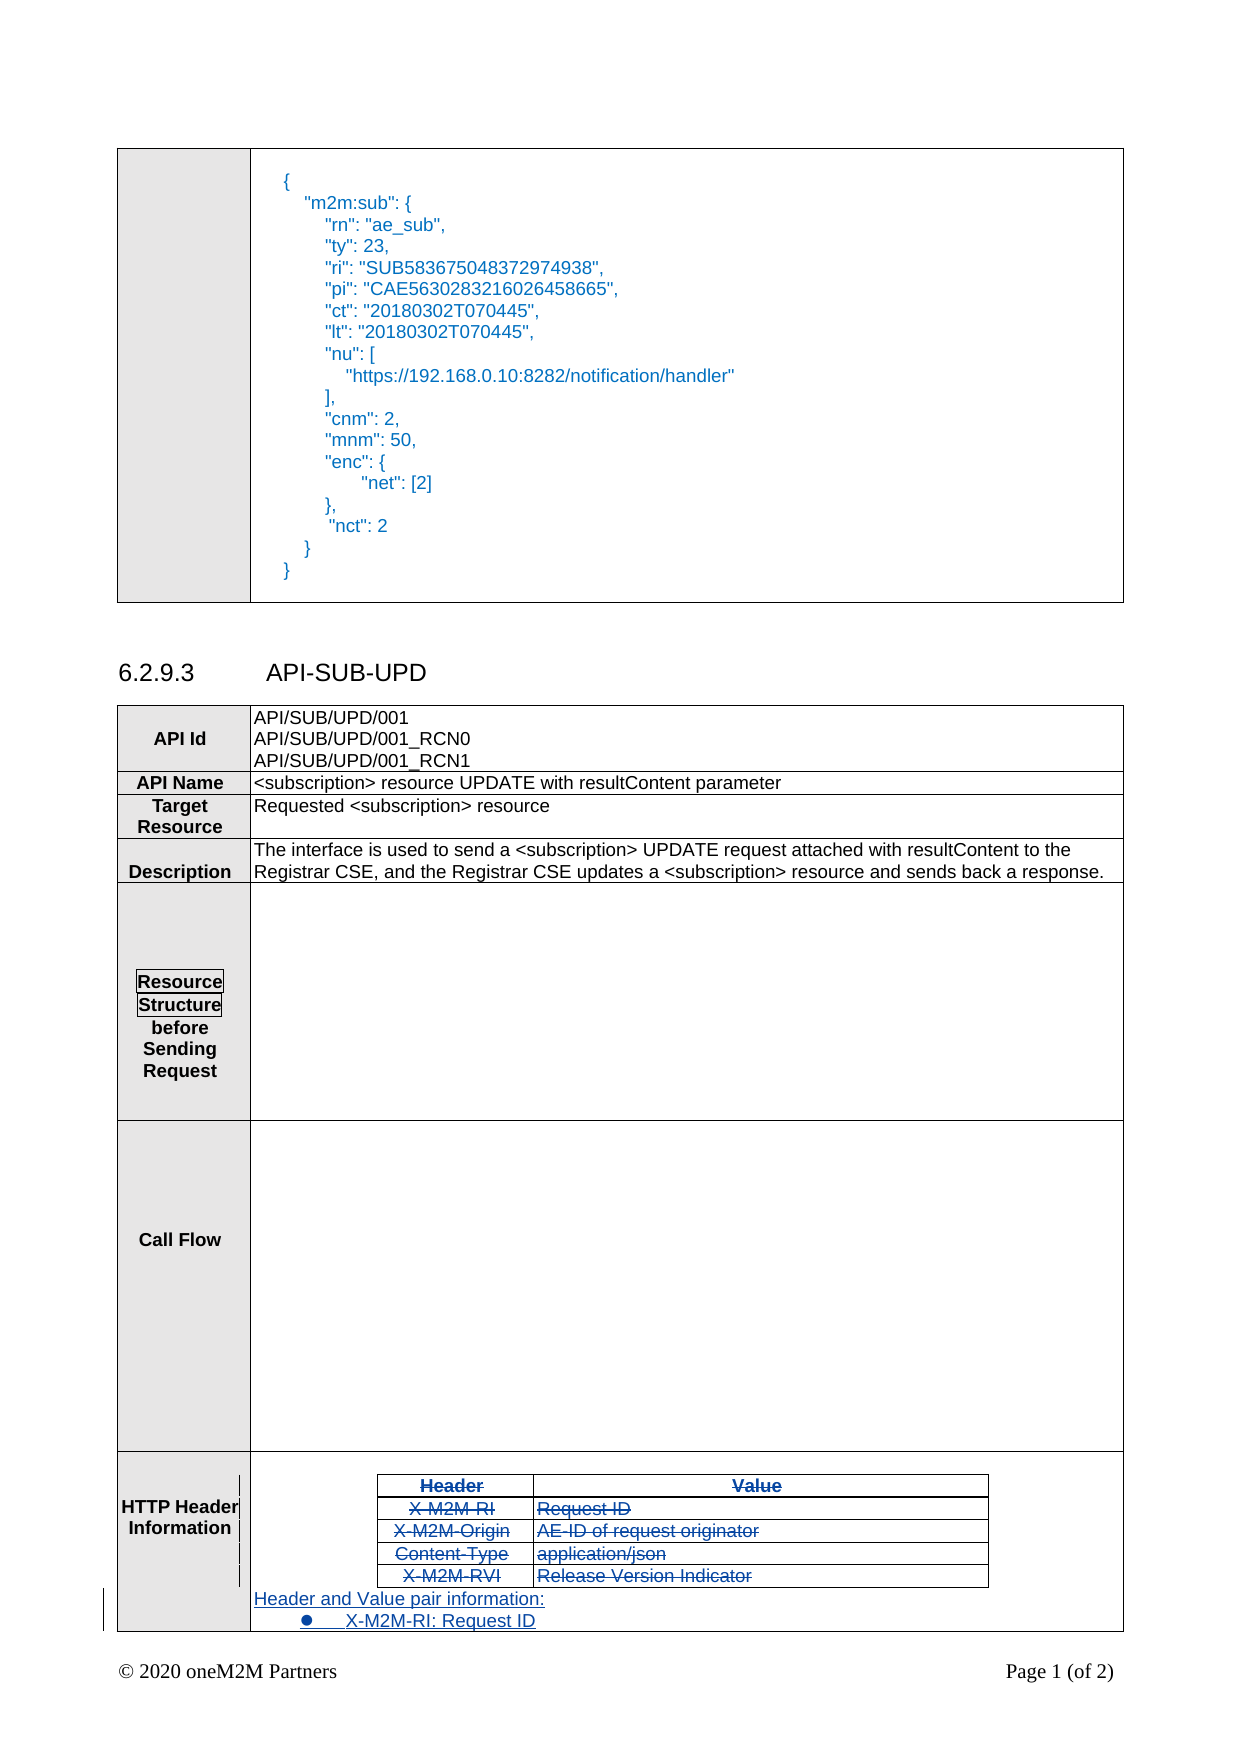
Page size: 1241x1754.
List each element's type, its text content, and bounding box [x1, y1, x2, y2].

table_cell <subscription> resource UPDATE with resultContent parameter [251, 772, 1123, 794]
table_header API Id [118, 706, 250, 771]
table_cell Requested <subscription> resource [251, 795, 1123, 838]
table_cell Description [118, 839, 250, 882]
table_cell Call Flow [118, 1121, 250, 1451]
subtitle 6.2.9.3 API-SUB-UPD [118, 658, 1122, 687]
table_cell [118, 1452, 250, 1631]
table_cell API Name [118, 772, 250, 794]
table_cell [251, 149, 1123, 602]
table_cell [251, 1452, 1123, 1631]
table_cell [118, 149, 250, 602]
table_header API/SUB/UPD/001 API/SUB/UPD/001_RCN0 API/SUB/UPD/001_RCN1 [251, 706, 1123, 771]
table_cell Target Resource [118, 795, 250, 838]
table_cell The interface is used to send a <subscription> UPDATE request attached with resultContent to the Registrar CSE, and the Registrar CSE updates a <subscription> resource and sends back a response. [251, 839, 1123, 882]
table_cell Resource Structure before Sending Request [118, 883, 250, 1120]
table_cell [251, 883, 1123, 1120]
table_cell [251, 1121, 1123, 1451]
